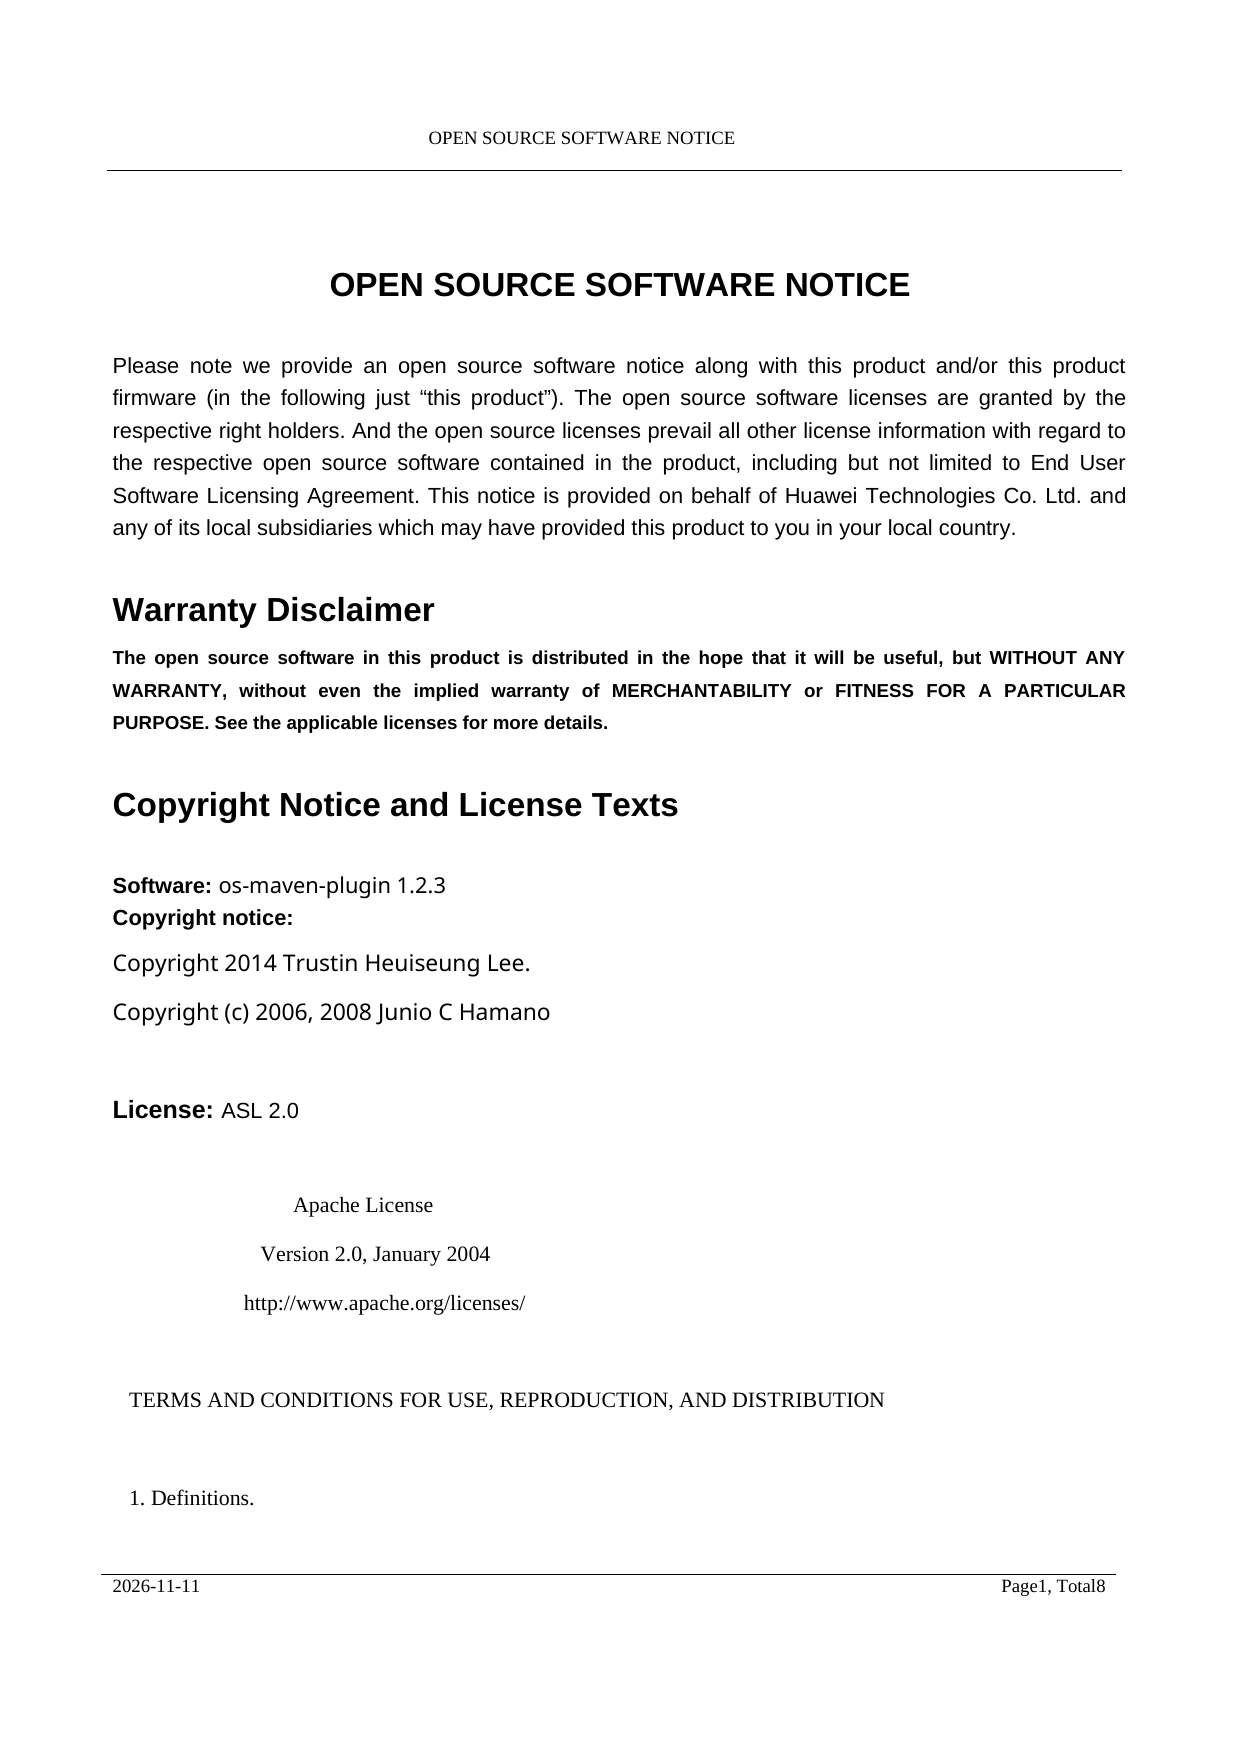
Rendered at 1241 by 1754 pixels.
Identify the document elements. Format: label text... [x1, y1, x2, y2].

text Copyright Notice and License Texts [112, 771, 1128, 836]
text The open source software in this product is distributed in the hope that it will be useful, but WITHOUT ANY WARRANTY, without even the implied warranty of MERCHANTABILITY or FITNESS FOR A PARTICULAR PURPOSE. See the applicable licenses for more details. [112, 641, 1128, 739]
text License: ASL 2.0 [112, 1093, 1128, 1125]
text OPEN SOURCE SOFTWARE NOTICE [112, 251, 1128, 316]
text Copyright 2014 Trustin Heuiseung Lee. Copyright (c) 2006, 2008 Junio C Hamano [112, 947, 1128, 1077]
text Copyright notice: [112, 901, 1128, 934]
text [112, 1140, 1128, 1513]
text Software: os-maven-plugin 1.2.3 [112, 869, 1128, 901]
text Please note we provide an open source software notice along with this product and/or this product firmware (in the following just “this product”). The open source software licenses are granted by the respective right holders. And the open source licenses prevail all other license information with regard to the respective open source software contained in the product, including but not limited to End User Software Licensing Agreement. This notice is provided on behalf of Huawei Technologies Co. Ltd. and any of its local subsidiaries which may have provided this product to you in your local country. [112, 349, 1128, 544]
text Warranty Disclaimer [112, 576, 1128, 641]
